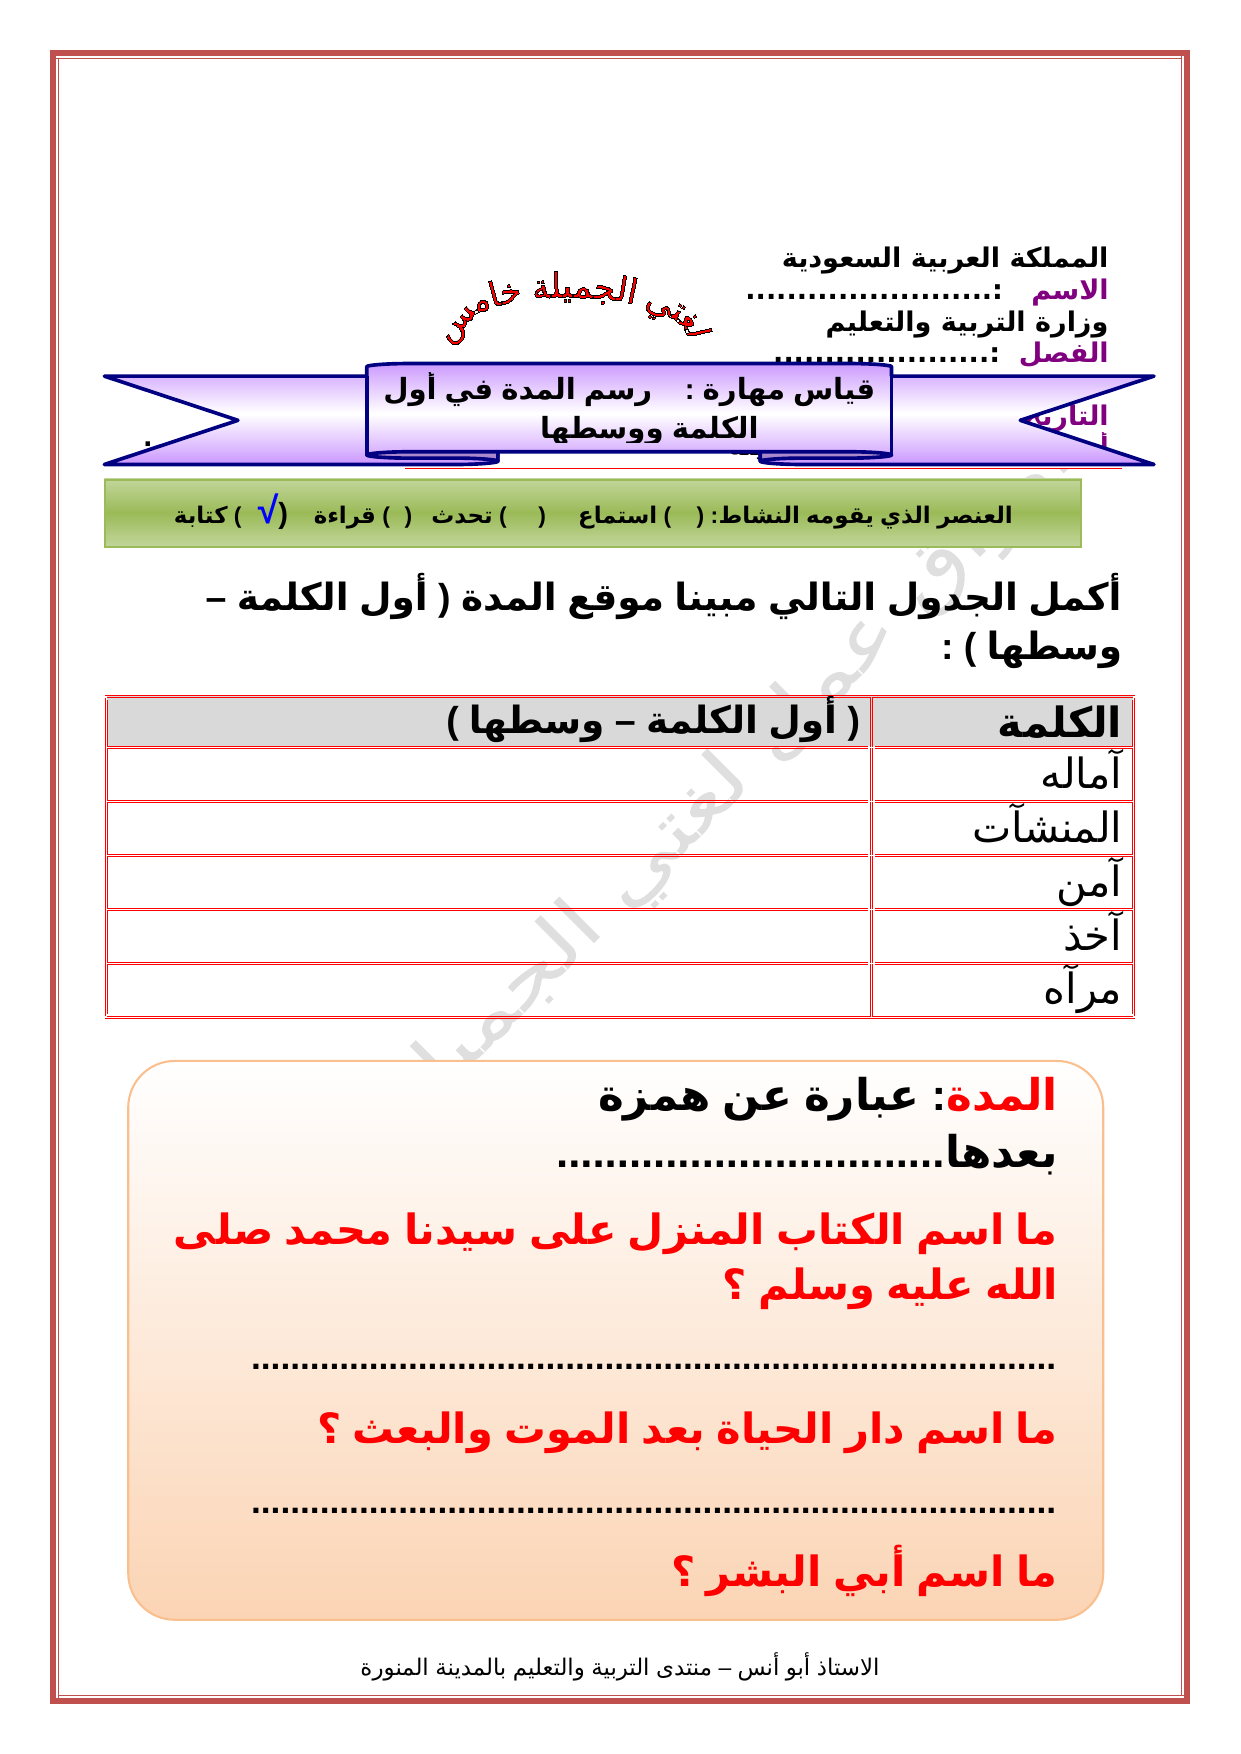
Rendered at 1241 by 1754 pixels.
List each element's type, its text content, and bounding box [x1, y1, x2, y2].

table_header الكلمة [873, 698, 1133, 746]
table_header ( أول الكلمة – وسطها ) [107, 698, 870, 746]
table_cell [107, 908, 871, 962]
table_cell آماله [871, 746, 1133, 800]
table_cell آمن [871, 854, 1133, 908]
table_cell [107, 746, 871, 800]
table_cell [107, 800, 871, 854]
table_cell آخذ [871, 908, 1133, 962]
table_cell [107, 854, 871, 908]
table_cell المنشآت [871, 800, 1133, 854]
table_cell مرآه [873, 962, 1133, 1016]
text أكمل الجدول التالي مبينا موقع المدة ( أول الكلمة – وسطها ) : [118, 499, 1122, 668]
table_cell [107, 962, 870, 1016]
